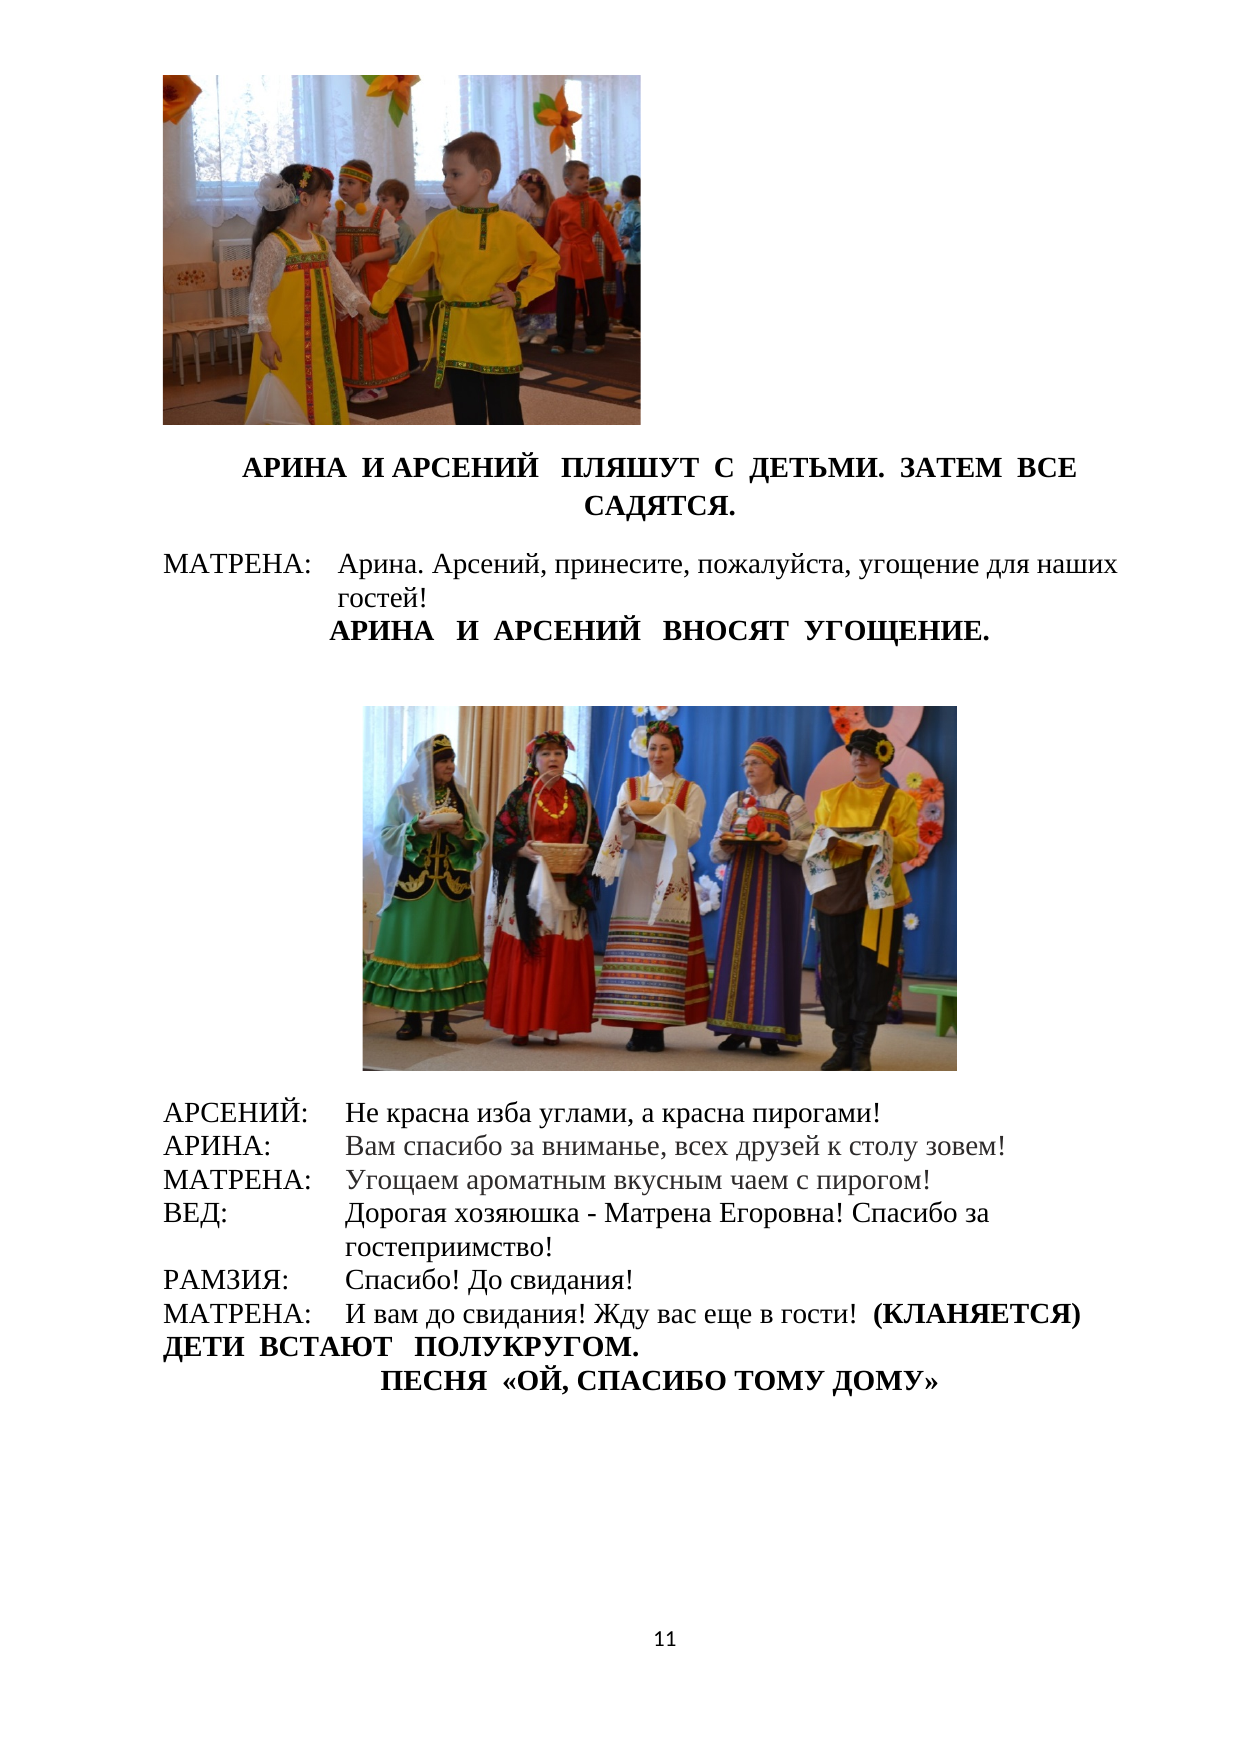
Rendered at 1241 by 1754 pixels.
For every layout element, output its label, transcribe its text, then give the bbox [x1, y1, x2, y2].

table_cell АРИНА: [152, 1128, 334, 1162]
table_cell АРИНА И АРСЕНИЙ ВНОСЯТ УГОЩЕНИЕ. [152, 614, 1168, 1095]
table_cell АРСЕНИЙ: [152, 1095, 334, 1128]
table_cell ВЕД: [152, 1195, 334, 1262]
picture [162, 75, 641, 425]
table_cell РАМЗИЯ: [152, 1263, 334, 1296]
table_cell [152, 75, 1168, 546]
picture [362, 706, 957, 1071]
table_cell Не красна изба углами, а красна пирогами! [334, 1095, 1168, 1128]
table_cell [152, 1330, 1168, 1421]
table_cell И вам до свидания! Жду вас еще в гости! (КЛАНЯЕТСЯ) [334, 1296, 1168, 1329]
table_cell МАТРЕНА: [152, 1296, 334, 1329]
table_cell МАТРЕНА: [152, 1162, 334, 1195]
table_cell Дорогая хозяюшка - Матрена Егоровна! Спасибо за гостеприимство! [334, 1195, 1168, 1262]
table_cell Арина. Арсений, принесите, пожалуйста, угощение для наших гостей! [326, 546, 1168, 613]
table_cell Спасибо! До свидания! [334, 1263, 1168, 1296]
table_cell Угощаем ароматным вкусным чаем с пирогом! [334, 1162, 1168, 1195]
table_cell Вам спасибо за вниманье, всех друзей к столу зовем! [334, 1128, 1168, 1162]
table_cell МАТРЕНА: [152, 546, 326, 613]
